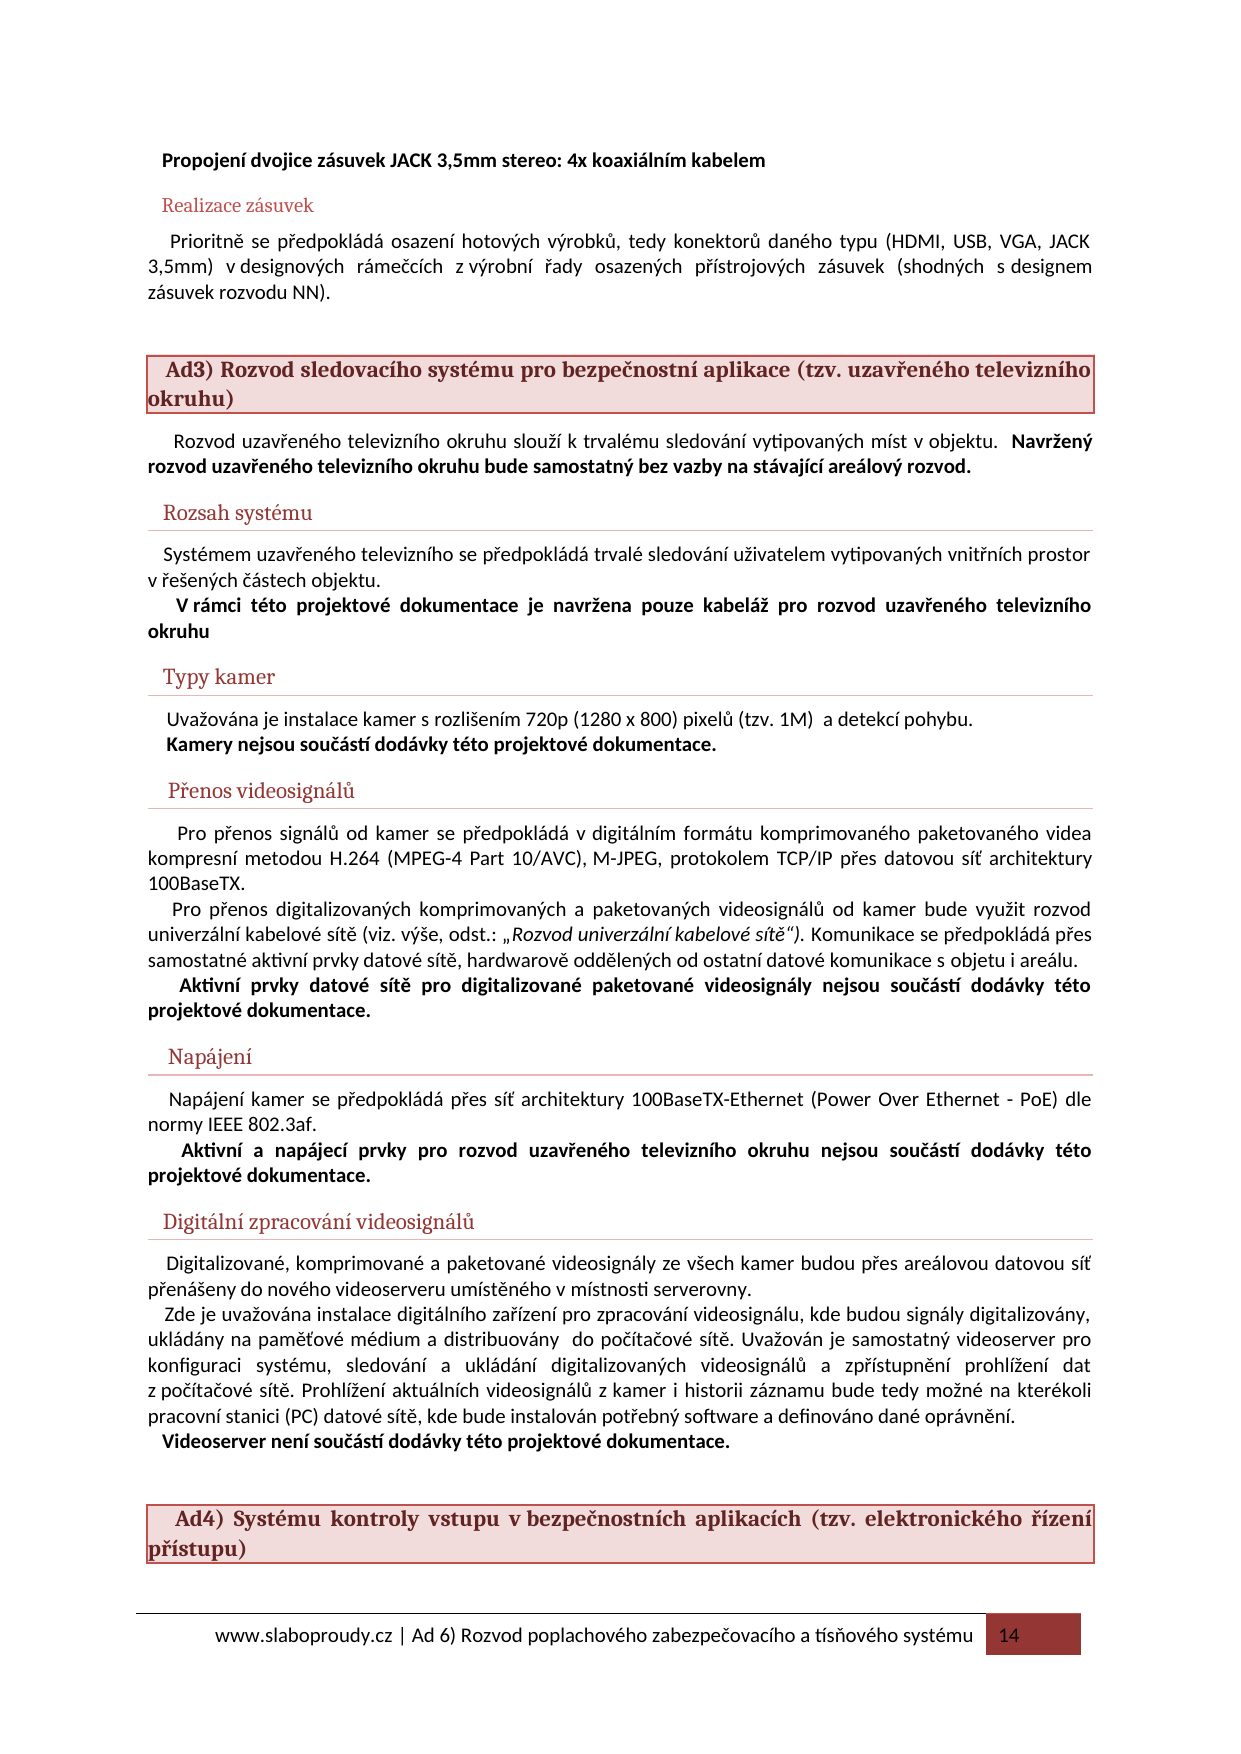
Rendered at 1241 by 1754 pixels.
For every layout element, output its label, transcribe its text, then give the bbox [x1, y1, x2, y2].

text V rámci této projektové dokumentace je navržena pouze kabeláž pro rozvod uzavřeného televizního okruhu [148, 592, 1093, 643]
text Propojení dvojice zásuvek JACK 3,5mm stereo: 4x koaxiálním kabelem [148, 148, 1093, 173]
text Pro přenos signálů od kamer se předpokládá v digitálním formátu komprimovaného paketovaného videa kompresní metodou H.264 (MPEG-4 Part 10/AVC), M-JPEG, protokolem TCP/IP přes datovou síť architektury 100BaseTX. [148, 820, 1093, 896]
text Prioritně se předpokládá osazení hotových výrobků, tedy konektorů daného typu (HDMI, USB, VGA, JACK 3,5mm) v designových rámečcích z výrobní řady osazených přístrojových zásuvek (shodných s designem zásuvek rozvodu NN). [148, 228, 1093, 304]
text Uvažována je instalace kamer s rozlišením 720p (1280 x 800) pixelů (tzv. 1M) a detekcí pohybu. [148, 706, 1093, 732]
text Aktivní prvky datové sítě pro digitalizované paketované videosignály nejsou součástí dodávky této projektové dokumentace. [148, 972, 1093, 1023]
text Kamery nejsou součástí dodávky této projektové dokumentace. [148, 732, 1093, 757]
subtitle Realizace zásuvek [148, 194, 1093, 218]
text Rozvod uzavřeného televizního okruhu slouží k trvalému sledování vytipovaných míst v objektu. Navržený rozvod uzavřeného televizního okruhu bude samostatný bez vazby na stávající areálový rozvod. [148, 428, 1093, 479]
subtitle Přenos videosignálů [148, 778, 1093, 808]
text Digitalizované, komprimované a paketované videosignály ze všech kamer budou přes areálovou datovou síť přenášeny do nového videoserveru umístěného v místnosti serverovny. [148, 1250, 1093, 1301]
text Aktivní a napájecí prvky pro rozvod uzavřeného televizního okruhu nejsou součástí dodávky této projektové dokumentace. [148, 1137, 1093, 1188]
text Systémem uzavřeného televizního se předpokládá trvalé sledování uživatelem vytipovaných vnitřních prostor v řešených částech objektu. [148, 542, 1093, 592]
subtitle Ad3) Rozvod sledovacího systému pro bezpečnostní aplikace (tzv. uzavřeného televizního okruhu) [148, 357, 1093, 412]
subtitle Rozsah systému [148, 500, 1093, 530]
text Zde je uvažována instalace digitálního zařízení pro zpracování videosignálu, kde budou signály digitalizovány, ukládány na paměťové médium a distribuovány do počítačové sítě. Uvažován je samostatný videoserver pro konfiguraci systému, sledování a ukládání digitalizovaných videosignálů a zpřístupnění prohlížení dat z počítačové sítě. Prohlížení aktuálních videosignálů z kamer i historii záznamu bude tedy možné na kterékoli pracovní stanici (PC) datové sítě, kde bude instalován potřebný software a definováno dané oprávnění. [148, 1301, 1093, 1428]
text Napájení kamer se předpokládá přes síť architektury 100BaseTX-Ethernet (Power Over Ethernet - PoE) dle normy IEEE 802.3af. [148, 1086, 1093, 1137]
subtitle Napájení [148, 1044, 1093, 1074]
subtitle Ad4) Systému kontroly vstupu v bezpečnostních aplikacích (tzv. elektronického řízení přístupu) [148, 1506, 1093, 1562]
text Pro přenos digitalizovaných komprimovaných a paketovaných videosignálů od kamer bude využit rozvod univerzální kabelové sítě (viz. výše, odst.: „Rozvod univerzální kabelové sítě“). Komunikace se předpokládá přes samostatné aktivní prvky datové sítě, hardwarově oddělených od ostatní datové komunikace s objetu i areálu. [148, 896, 1093, 972]
subtitle Typy kamer [148, 664, 1093, 695]
subtitle Digitální zpracování videosignálů [148, 1208, 1093, 1239]
text Videoserver není součástí dodávky této projektové dokumentace. [148, 1428, 1093, 1454]
